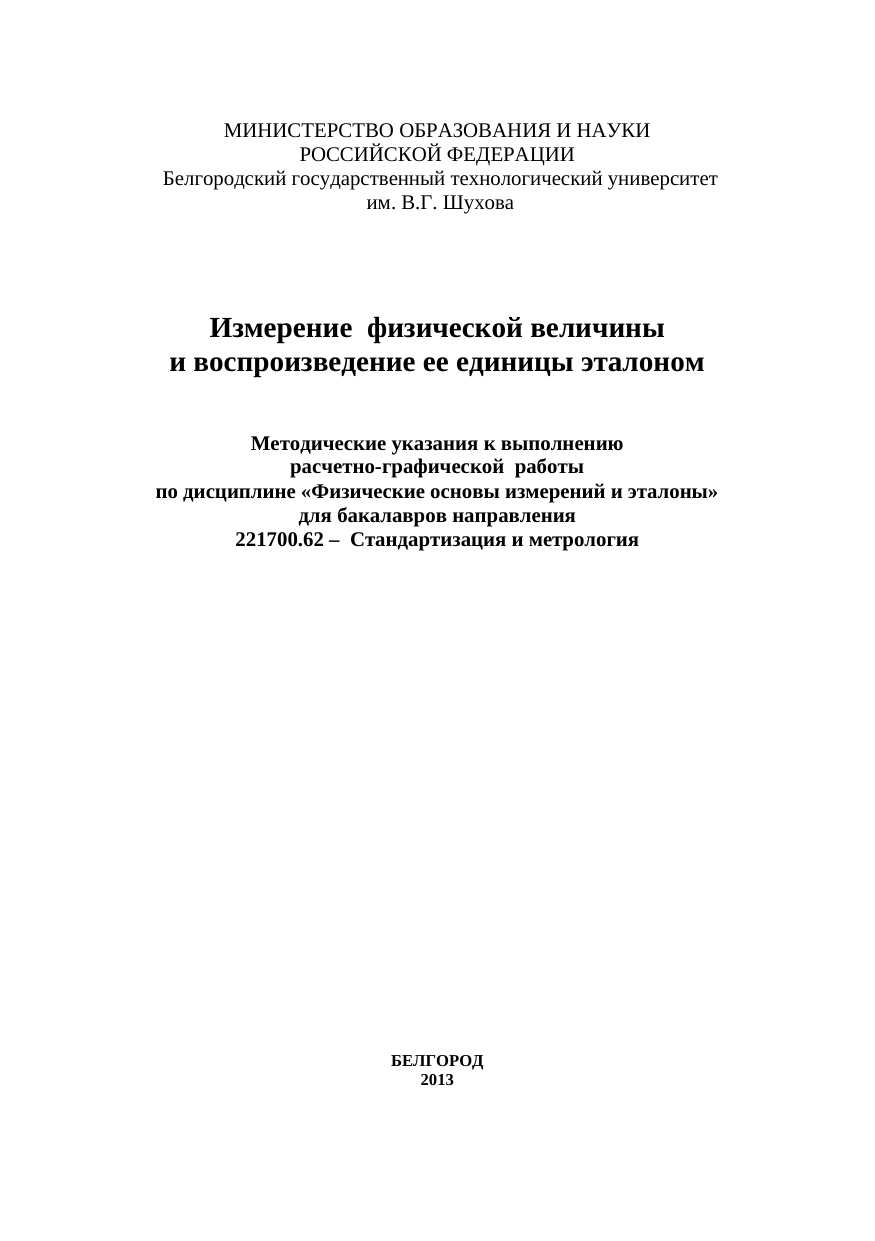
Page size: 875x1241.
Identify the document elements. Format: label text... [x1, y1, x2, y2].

text РОССИЙСКОЙ ФЕДЕРАЦИИ [118, 142, 756, 166]
text 2013 [118, 1070, 756, 1089]
text Методические указания к выполнению [118, 430, 756, 454]
text и воспроизведение ее единицы эталоном [118, 344, 756, 378]
text МИНИСТЕРСТВО ОБРАЗОВАНИЯ И НАУКИ [118, 118, 756, 142]
text Измерение физической величины [118, 311, 756, 344]
text БЕЛГОРОД [118, 1051, 756, 1070]
text по дисциплине «Физические основы измерений и эталоны» [118, 478, 756, 503]
text расчетно-графической работы [118, 454, 756, 478]
text 221700.62 – Стандартизация и метрология [118, 527, 756, 551]
text для бакалавров направления [118, 503, 756, 527]
text Белгородский государственный технологический университет им. В.Г. Шухова [118, 166, 762, 214]
